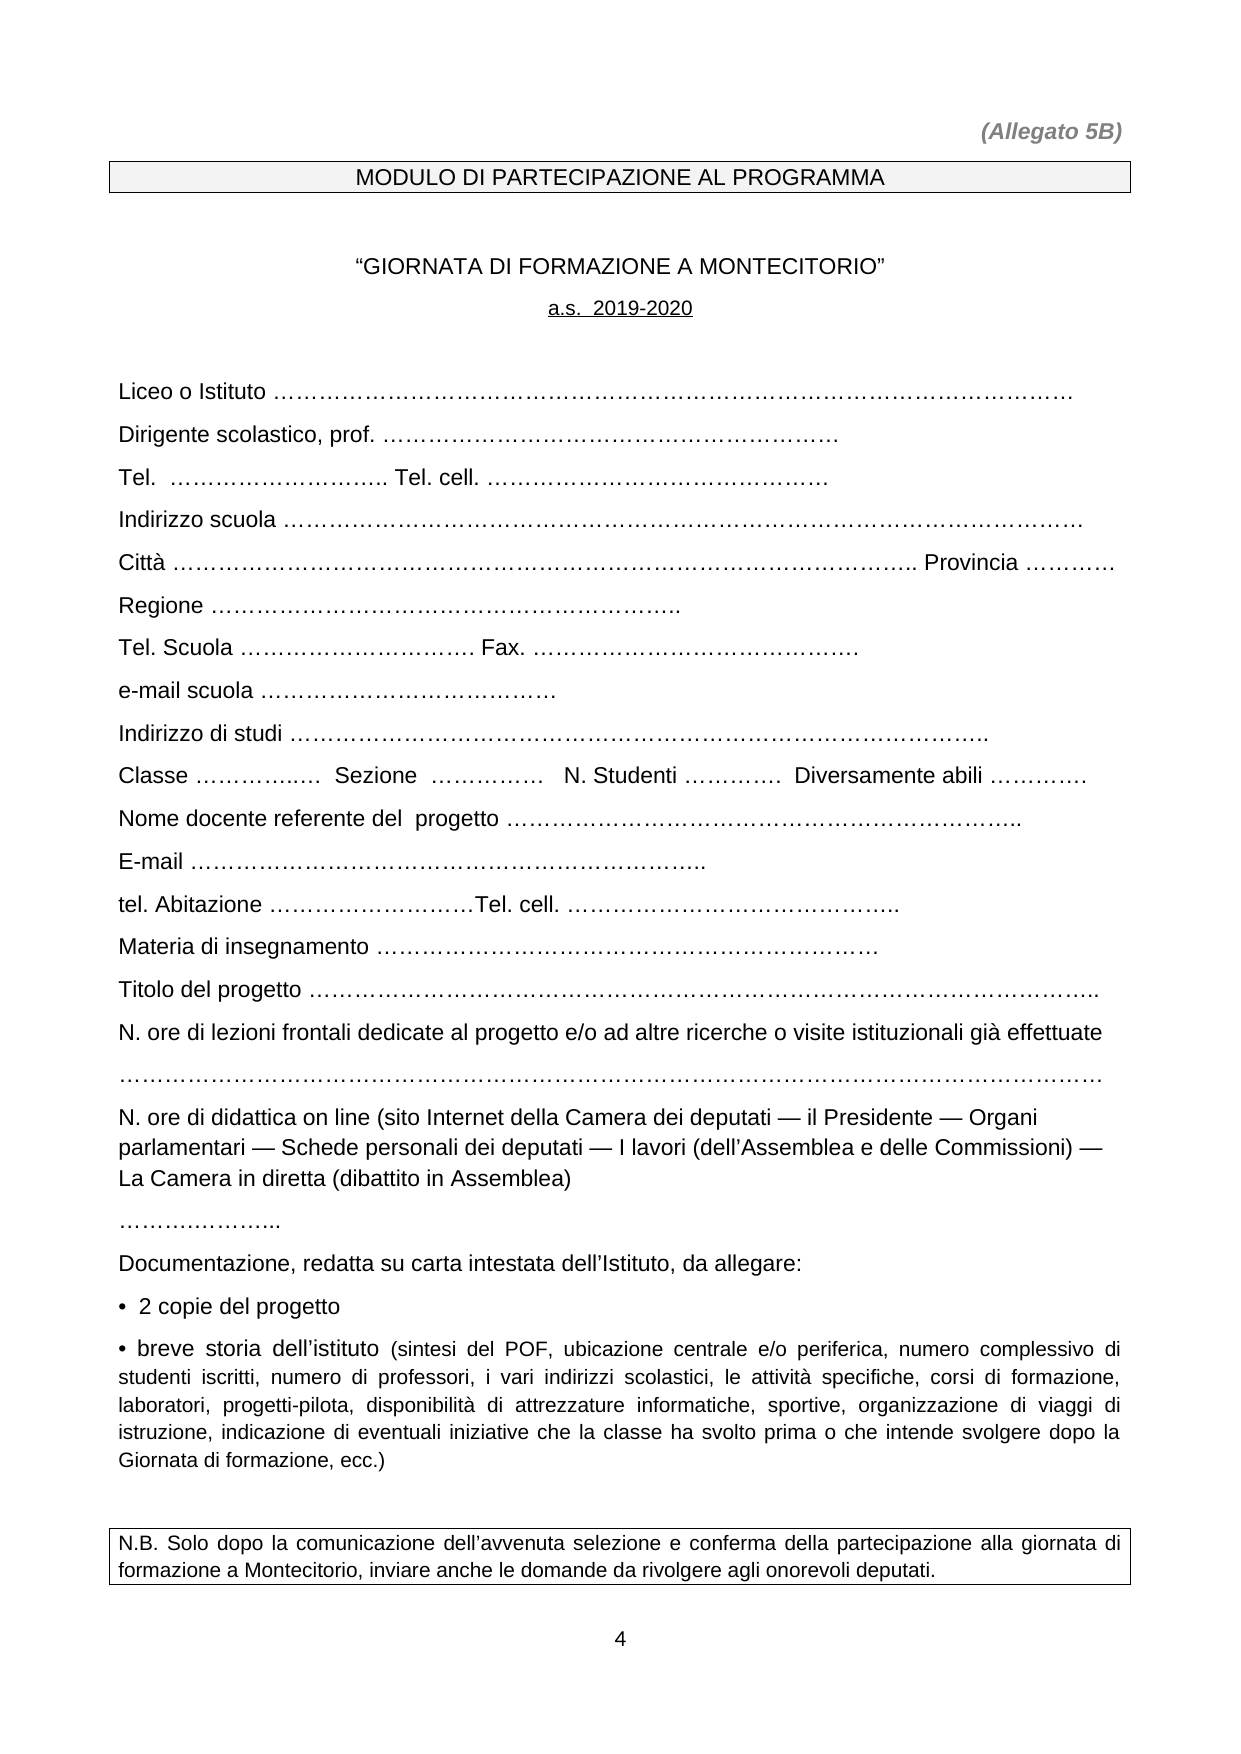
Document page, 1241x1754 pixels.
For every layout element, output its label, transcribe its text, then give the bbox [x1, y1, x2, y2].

text E-mail ………………………………………………………….. [118, 848, 1122, 874]
text Documentazione, redatta su carta intestata dell’Istituto, da allegare: [118, 1250, 1122, 1276]
text (Allegato 5B) [118, 118, 1122, 144]
text Liceo o Istituto …………………………………………………………………………………………… [118, 378, 1122, 404]
text Città …………………………………………………………………………………….. Provincia ………… [118, 549, 1122, 575]
text Dirigente scolastico, prof. …………………………………………………… [118, 421, 1122, 447]
text ………………………………………………………………………………………………………………… [118, 1061, 1122, 1088]
text N.B. Solo dopo la comunicazione dell’avvenuta selezione e conferma della partecipazione alla giornata di formazione a Montecitorio, inviare anche le domande da rivolgere agli onorevoli deputati. [110, 1529, 1130, 1584]
text Titolo del progetto ………………………………………………………………………………………….. [118, 976, 1122, 1002]
text Indirizzo scuola …………………………………………………………………………………………… [118, 506, 1122, 532]
text Indirizzo di studi ……………………………………………………………………………….. [118, 720, 1122, 746]
text Materia di insegnamento ………………………………………………………… [118, 933, 1122, 959]
text tel. Abitazione ………………………Tel. cell. …………………………………….. [118, 891, 1122, 917]
text • breve storia dell’istituto (sintesi del POF, ubicazione centrale e/o periferica, numero complessivo di studenti iscritti, numero di professori, i vari indirizzi scolastici, le attività specifiche, corsi di formazione, laboratori, progetti-pilota, disponibilità di attrezzature informatiche, sportive, organizzazione di viaggi di istruzione, indicazione di eventuali iniziative che la classe ha svolto prima o che intende svolgere dopo di formazione, ecc.) [118, 1335, 1122, 1472]
text Classe …………..… Sezione …………… N. Studenti …………. Diversamente abili …………. [118, 762, 1122, 789]
text Regione …………………………………………………….. [118, 592, 1122, 618]
text a.s. 2019-2020 [118, 295, 1122, 319]
text N. ore di lezioni frontali dedicate al progetto e/o ad altre ricerche o visite istituzionali già effettuate [118, 1019, 1122, 1045]
text “GIORNATA DI FORMAZIONE A MONTECITORIO” [118, 253, 1122, 279]
text Tel. Scuola …………………………. Fax. ……………………………………. [118, 634, 1122, 661]
text N. ore di didattica on line (sito Internet della Camera dei deputati — il Presidente — Organi parlamentari — Schede personali dei deputati — I lavori (dell’Assemblea e delle Commissioni) — in diretta (dibattito in Assemblea) [118, 1104, 1122, 1191]
text e-mail scuola ………………………………… [118, 677, 1122, 703]
text Nome docente referente del progetto ………………………………………………………….. [118, 805, 1122, 831]
text • 2 copie del progetto [118, 1293, 1122, 1319]
text MODULO DI PARTECIPAZIONE AL PROGRAMMA [110, 162, 1130, 192]
text ……….………... [118, 1207, 1122, 1233]
text Tel. ……………………….. Tel. cell. ……………………………………… [118, 463, 1122, 490]
